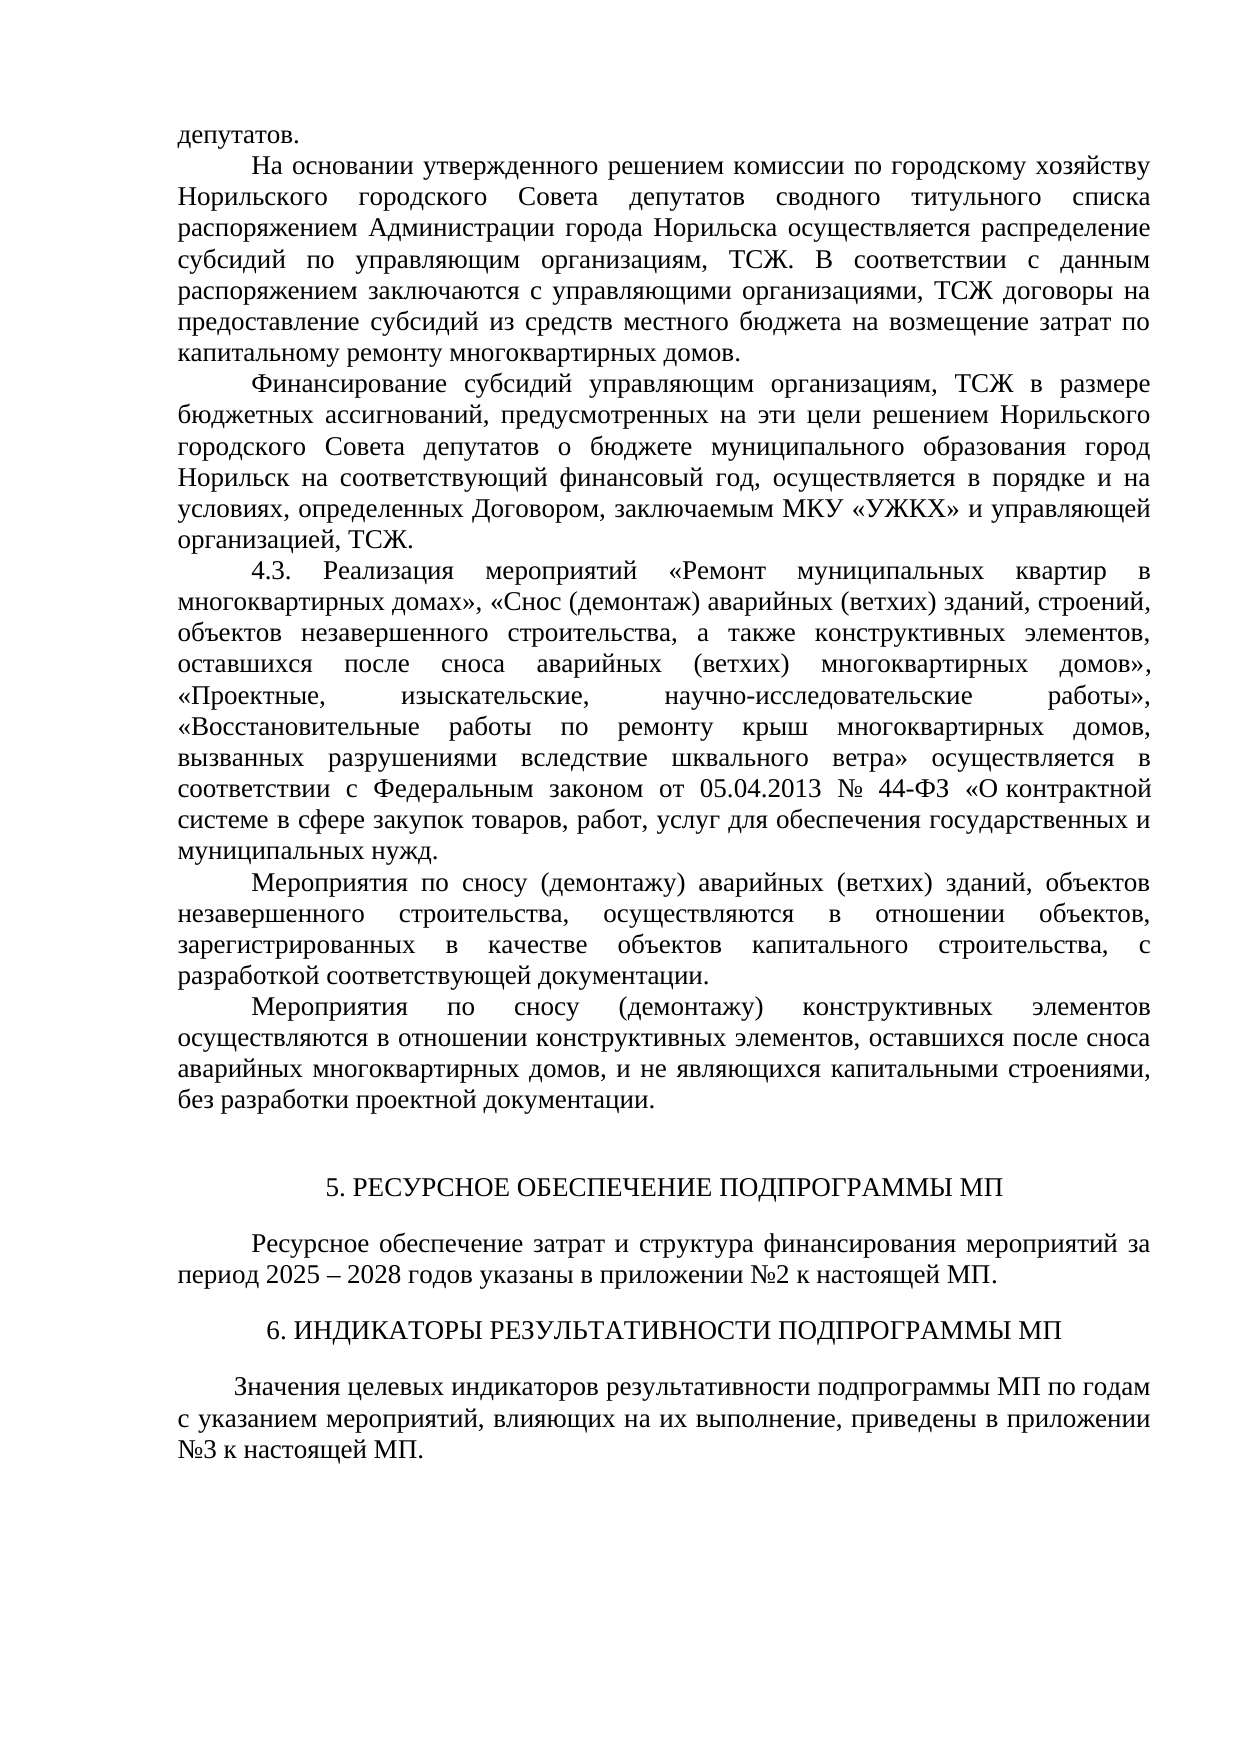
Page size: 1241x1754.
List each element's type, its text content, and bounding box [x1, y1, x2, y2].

text На основании утвержденного решением комиссии по городскому хозяйству Норильского городского Совета депутатов сводного титульного списка распоряжением Администрации города Норильска осуществляется распределение субсидий по управляющим организациям, ТСЖ. В соответствии с данным распоряжением заключаются с управляющими организациями, ТСЖ договоры на предоставление субсидий из средств местного бюджета на возмещение затрат по капитальному ремонту многоквартирных домов. [177, 149, 1152, 367]
text 4.3. Реализация мероприятий «Ремонт муниципальных квартир в многоквартирных домах», «Снос (демонтаж) аварийных (ветхих) зданий, строений, объектов незавершенного строительства, а также конструктивных элементов, оставшихся после сноса аварийных (ветхих) многоквартирных домов», «Проектные, изыскательские, научно-исследовательские работы», «Восстановительные работы по ремонту крыш многоквартирных домов, вызванных разрушениями вследствие шквального ветра» осуществляется в соответствии с Федеральным законом от 05.04.2013 № 44-ФЗ «О контрактной системе в сфере закупок товаров, работ, услуг для обеспечения государственных и муниципальных нужд. [177, 554, 1152, 866]
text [177, 118, 1152, 149]
text Финансирование субсидий управляющим организациям, ТСЖ в размере бюджетных ассигнований, предусмотренных на эти цели решением Норильского городского Совета депутатов о бюджете муниципального образования город Норильск на соответствующий финансовый год, осуществляется в порядке и на условиях, определенных Договором, заключаемым МКУ «УЖКХ» и управляющей организацией, ТСЖ. [177, 367, 1152, 554]
text Значения целевых индикаторов результативности подпрограммы МП по годам с указанием мероприятий, влияющих на их выполнение, приведены в приложении №3 к настоящей МП. [177, 1371, 1152, 1464]
text Мероприятия по сносу (демонтажу) конструктивных элементов осуществляются в отношении конструктивных элементов, оставшихся после сноса аварийных многоквартирных домов, и не являющихся капитальными строениями, без разработки проектной документации. [177, 990, 1152, 1115]
text Ресурсное обеспечение затрат и структура финансирования мероприятий за период 2025 – 2028 годов указаны в приложении №2 к настоящей МП. [177, 1227, 1152, 1289]
text Мероприятия по сносу (демонтажу) аварийных (ветхих) зданий, объектов незавершенного строительства, осуществляются в отношении объектов, зарегистрированных в качестве объектов капитального строительства, с разработкой соответствующей документации. [177, 866, 1152, 990]
text 5. РЕСУРСНОЕ ОБЕСПЕЧЕНИЕ ПОДПРОГРАММЫ МП [177, 1171, 1152, 1202]
text 6. ИНДИКАТОРЫ РЕЗУЛЬТАТИВНОСТИ ПОДПРОГРАММЫ МП [177, 1314, 1152, 1346]
